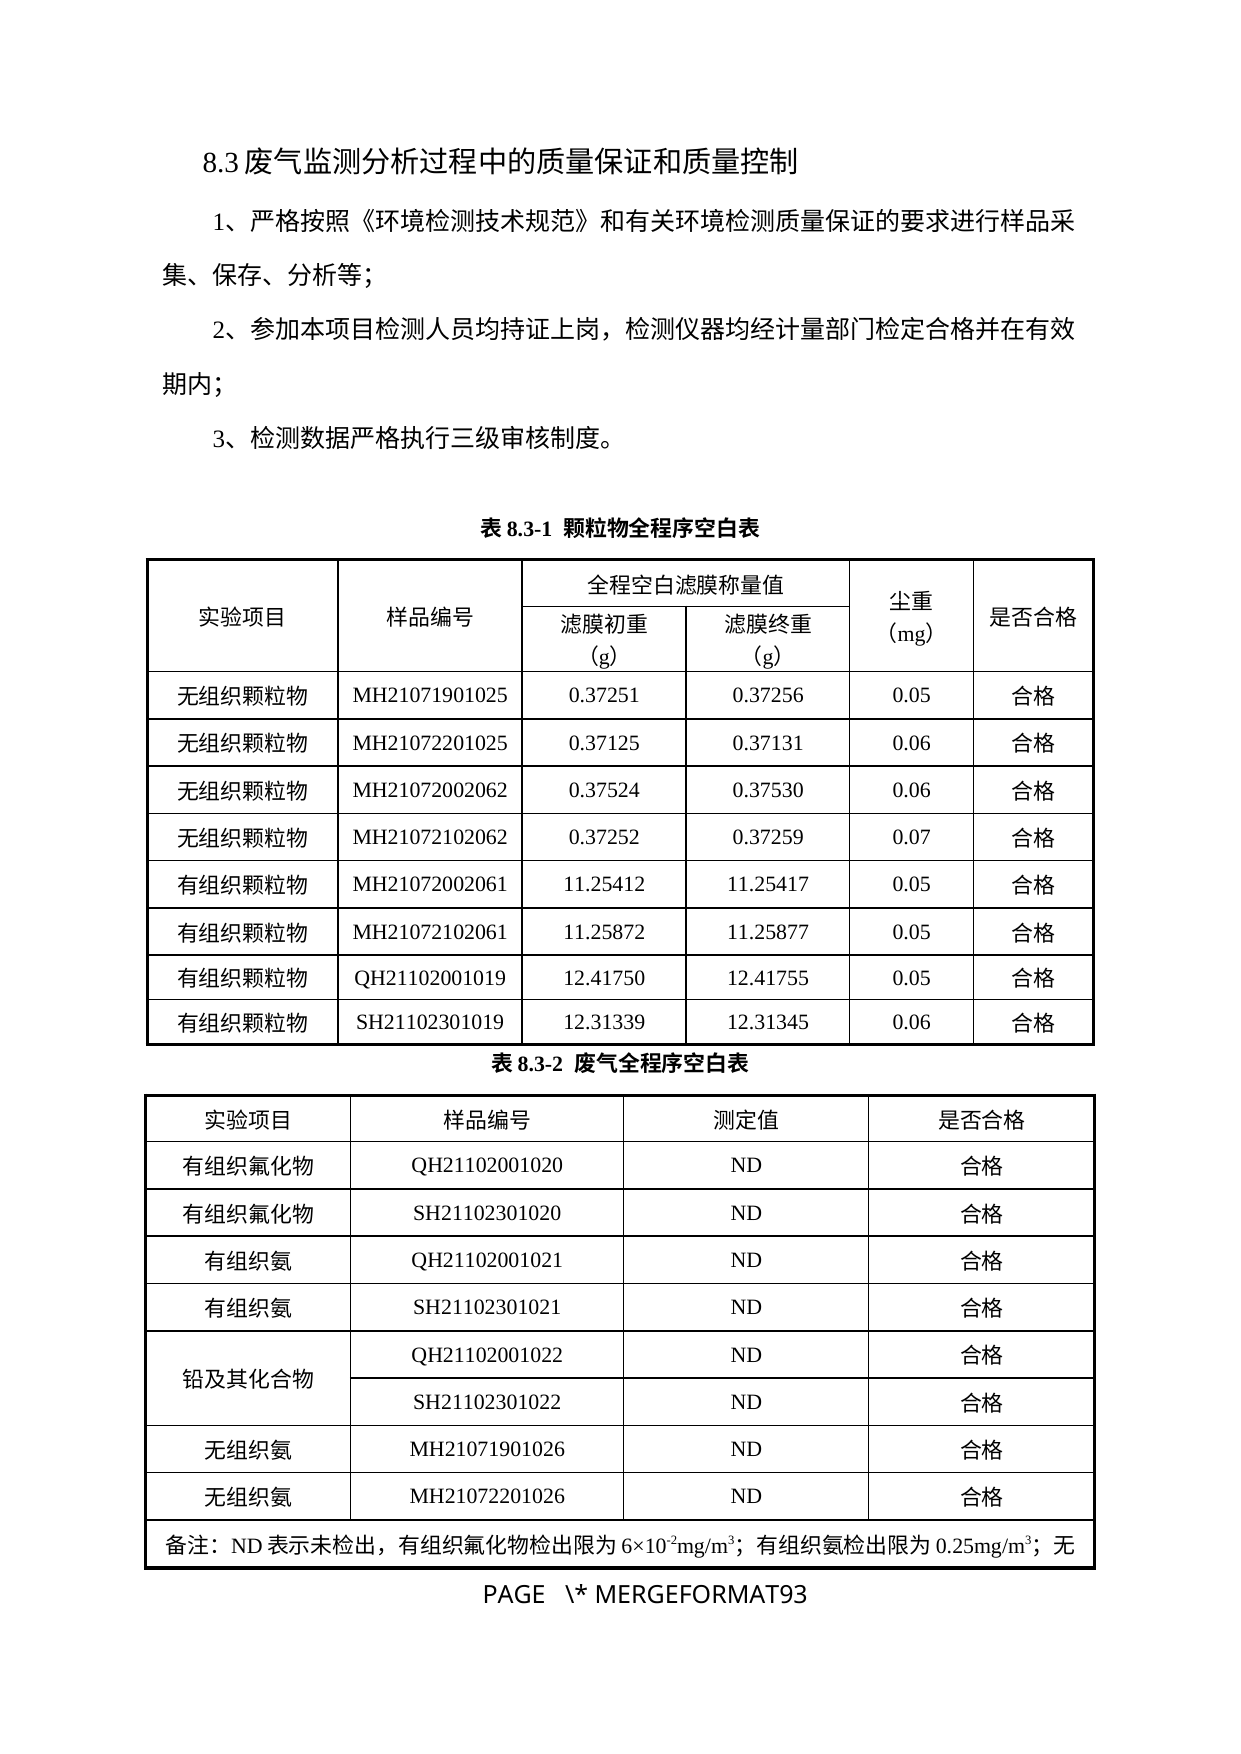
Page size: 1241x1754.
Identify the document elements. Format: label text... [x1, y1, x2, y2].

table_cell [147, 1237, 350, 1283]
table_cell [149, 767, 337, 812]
text 2、参加本项目检测人员均持证上岗，检测仪器均经计量部门检定合格并在有效期内； [162, 310, 1078, 401]
text 1、严格按照《环境检测技术规范》和有关环境检测质量保证的要求进行样品采集、保存、分析等； [162, 201, 1078, 292]
text 表8.3-1 颗粒物全程序空白表 [162, 511, 1078, 542]
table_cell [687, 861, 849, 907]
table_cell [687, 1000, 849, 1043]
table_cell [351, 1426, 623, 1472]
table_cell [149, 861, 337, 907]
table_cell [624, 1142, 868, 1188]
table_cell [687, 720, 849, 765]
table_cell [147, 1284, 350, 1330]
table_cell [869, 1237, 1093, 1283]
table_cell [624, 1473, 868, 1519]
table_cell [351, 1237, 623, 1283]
subtitle 8.3废气监测分析过程中的质量保证和质量控制 [202, 142, 1078, 181]
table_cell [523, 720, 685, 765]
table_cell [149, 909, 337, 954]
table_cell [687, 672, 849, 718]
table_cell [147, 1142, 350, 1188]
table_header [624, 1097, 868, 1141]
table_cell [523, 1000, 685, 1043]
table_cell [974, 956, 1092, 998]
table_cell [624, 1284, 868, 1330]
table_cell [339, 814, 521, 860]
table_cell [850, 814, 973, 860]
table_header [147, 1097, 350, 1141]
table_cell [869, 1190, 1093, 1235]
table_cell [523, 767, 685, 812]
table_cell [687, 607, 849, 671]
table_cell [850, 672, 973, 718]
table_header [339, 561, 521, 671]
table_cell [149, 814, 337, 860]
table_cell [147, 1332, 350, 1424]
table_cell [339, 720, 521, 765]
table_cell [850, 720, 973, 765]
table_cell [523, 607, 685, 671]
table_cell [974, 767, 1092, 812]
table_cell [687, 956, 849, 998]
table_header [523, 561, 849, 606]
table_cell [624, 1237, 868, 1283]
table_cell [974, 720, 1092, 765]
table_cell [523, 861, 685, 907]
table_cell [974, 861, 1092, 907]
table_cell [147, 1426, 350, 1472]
text 表8.3-2 废气全程序空白表 [162, 1046, 1078, 1078]
text 3、检测数据严格执行三级审核制度。 [162, 419, 1078, 455]
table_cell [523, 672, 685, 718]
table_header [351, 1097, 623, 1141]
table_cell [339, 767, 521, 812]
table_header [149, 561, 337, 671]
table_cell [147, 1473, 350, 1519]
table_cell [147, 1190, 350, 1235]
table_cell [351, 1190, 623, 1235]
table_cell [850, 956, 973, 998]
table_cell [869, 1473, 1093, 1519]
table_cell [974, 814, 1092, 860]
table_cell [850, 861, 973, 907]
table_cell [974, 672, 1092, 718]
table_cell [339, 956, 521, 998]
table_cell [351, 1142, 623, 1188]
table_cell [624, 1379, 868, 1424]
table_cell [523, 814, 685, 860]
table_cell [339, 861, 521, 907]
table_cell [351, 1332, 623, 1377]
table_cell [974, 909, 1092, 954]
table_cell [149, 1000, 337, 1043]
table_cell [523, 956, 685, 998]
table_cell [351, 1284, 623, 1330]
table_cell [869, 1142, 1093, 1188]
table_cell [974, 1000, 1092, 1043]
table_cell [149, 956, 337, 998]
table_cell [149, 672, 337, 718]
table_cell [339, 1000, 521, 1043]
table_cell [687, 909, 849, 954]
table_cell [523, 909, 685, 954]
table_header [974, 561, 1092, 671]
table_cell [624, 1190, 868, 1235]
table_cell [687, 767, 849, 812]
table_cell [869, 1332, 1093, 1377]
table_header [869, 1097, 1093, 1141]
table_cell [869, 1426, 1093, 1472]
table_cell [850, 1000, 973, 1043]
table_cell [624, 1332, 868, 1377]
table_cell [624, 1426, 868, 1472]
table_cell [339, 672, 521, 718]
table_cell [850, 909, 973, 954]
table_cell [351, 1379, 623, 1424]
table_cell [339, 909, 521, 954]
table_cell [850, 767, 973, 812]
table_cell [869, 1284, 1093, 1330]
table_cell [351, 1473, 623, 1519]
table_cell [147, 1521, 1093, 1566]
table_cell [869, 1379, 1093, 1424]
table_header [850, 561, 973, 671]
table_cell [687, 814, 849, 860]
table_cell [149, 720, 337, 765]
